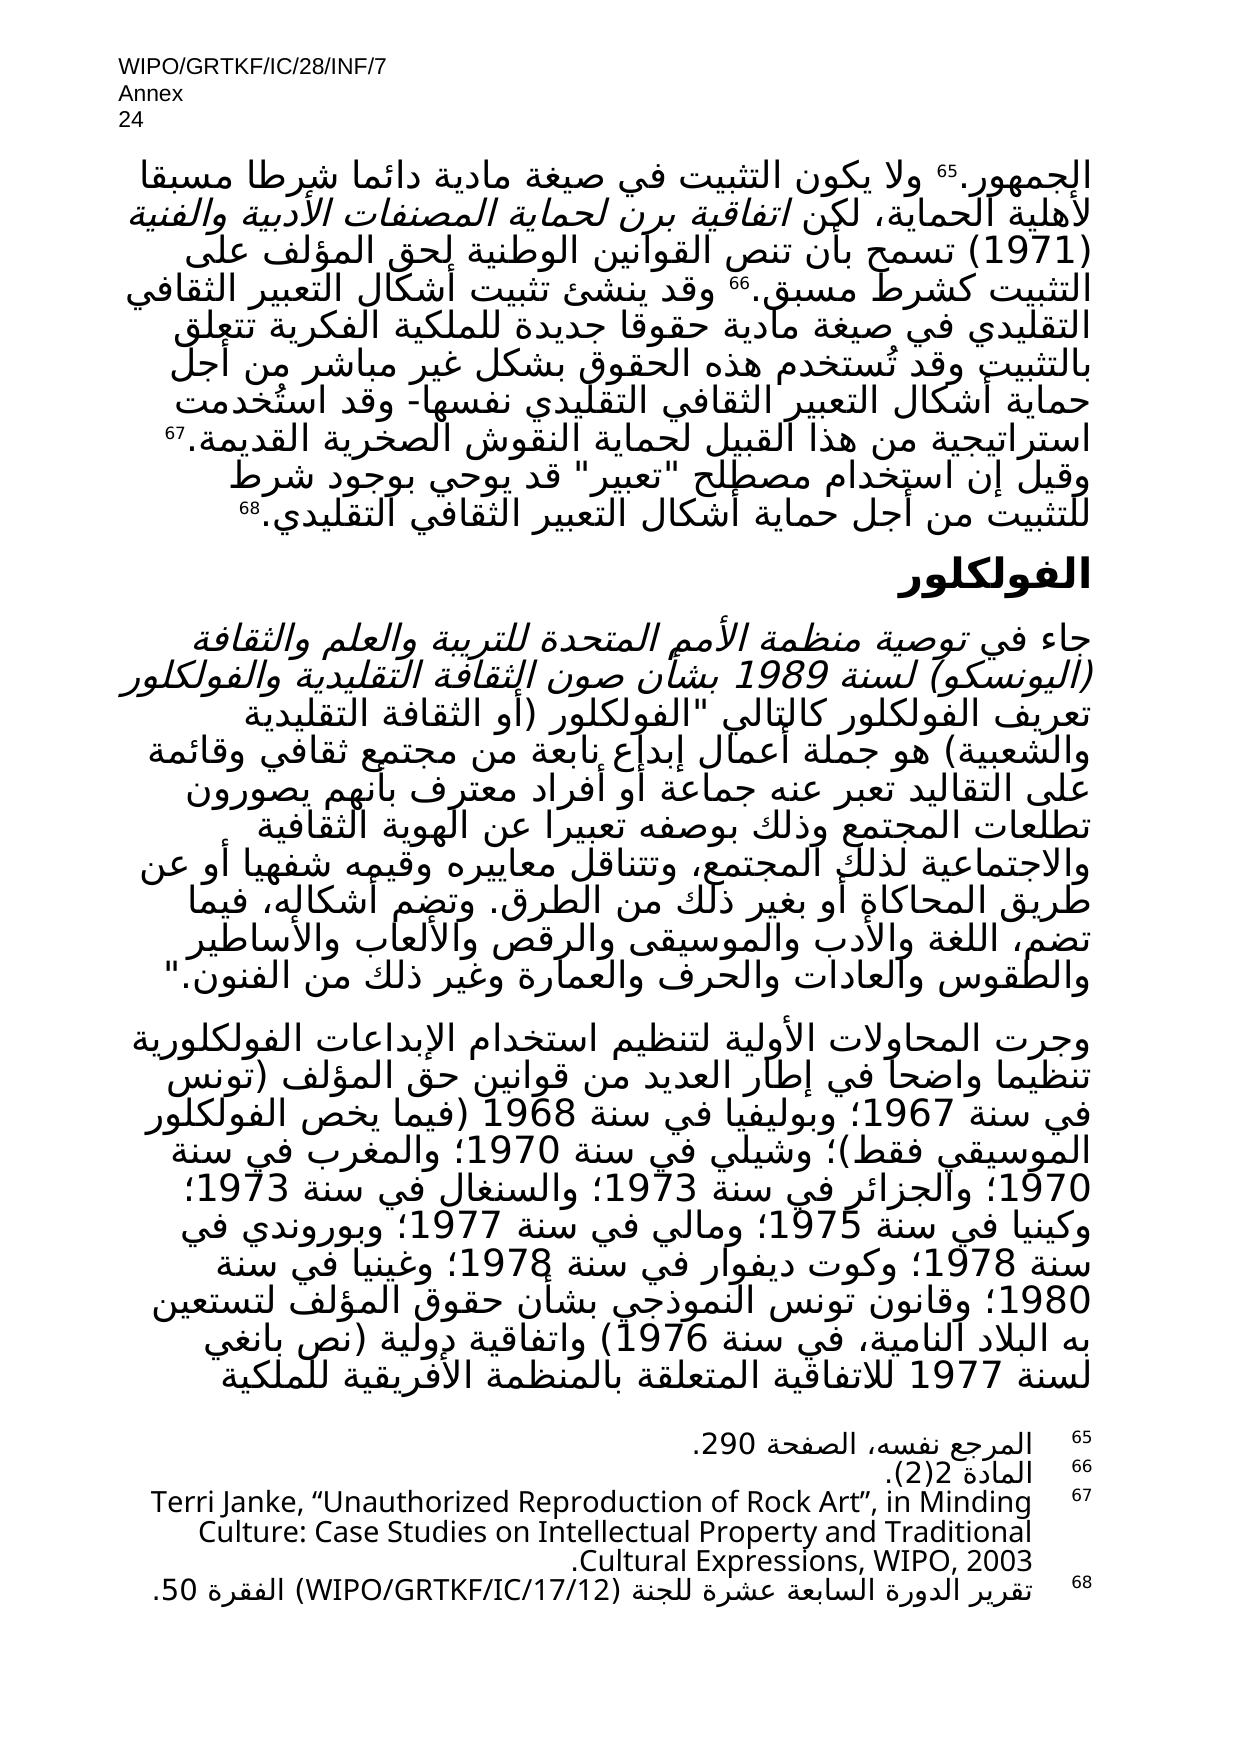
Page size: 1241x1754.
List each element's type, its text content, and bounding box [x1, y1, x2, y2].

text الفولكلور [118, 558, 954, 596]
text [118, 1021, 1092, 1396]
text الفولكلور [940, 558, 1067, 596]
text الفولكلور [1023, 558, 1092, 596]
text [118, 158, 1092, 533]
text جاء في توصية منظمة الأمم المتحدة للتريبة والعلم والثقافة (اليونسكو) لسنة 1989 بشأن صون الثقافة التقليدية والفولكلور تعريف الفولكلور كالتالي "الفولكلور (أو الثقافة التقليدية والشعبية) هو جملة أعمال إبداع نابعة من مجتمع ثقافي وقائمة على التقاليد تعبر عنه جماعة أو أفراد معترف بأنهم يصورون تطلعات المجتمع وذلك بوصفه تعبيرا عن الهوية الثقافية والاجتماعية لذلك المجتمع، وتتناقل معاييره وقيمه شفهيا أو عن طريق المحاكاة أو بغير ذلك من الطرق. وتضم أشكاله، فيما تضم، اللغة والأدب والموسيقى والرقص والألعاب والأساطير والطقوس والعادات والحرف والعمارة وغير ذلك من الفنون." [118, 621, 1092, 996]
